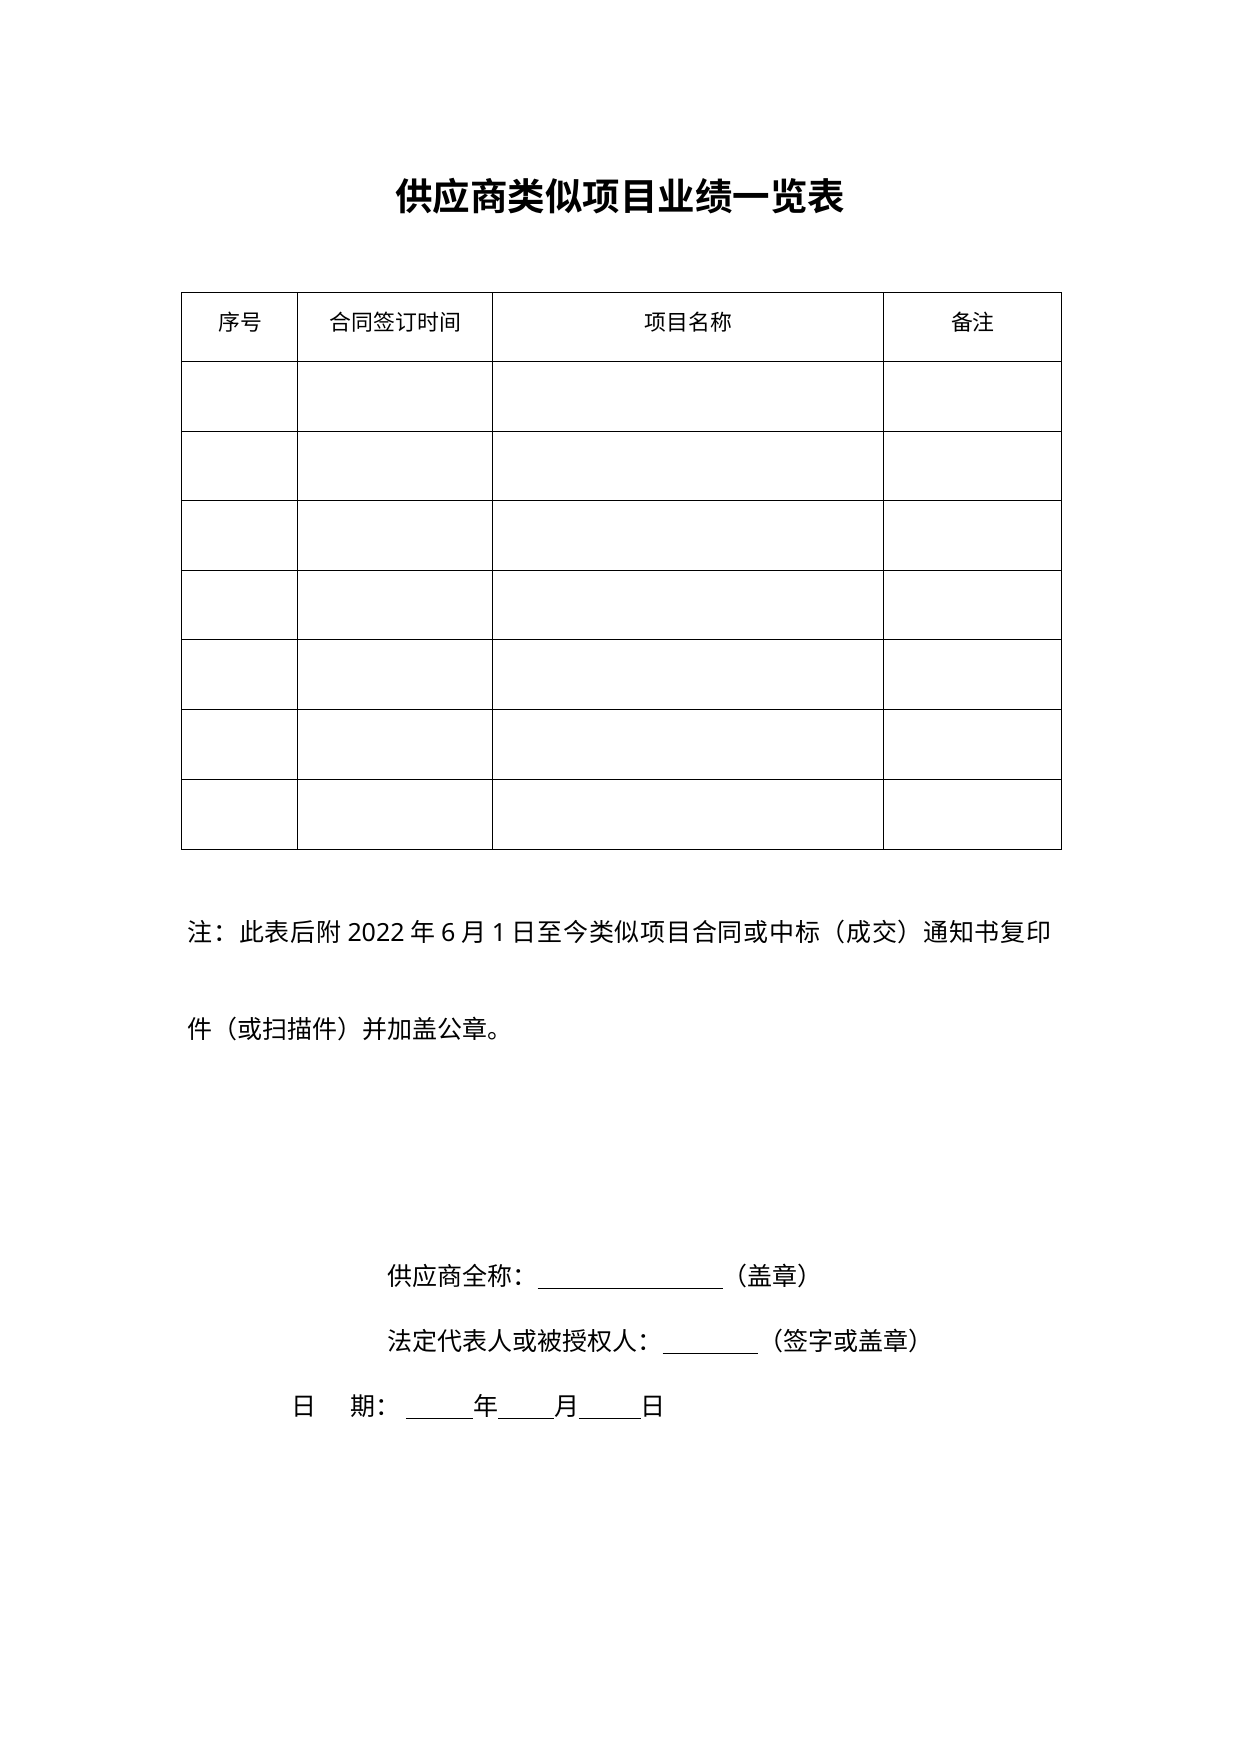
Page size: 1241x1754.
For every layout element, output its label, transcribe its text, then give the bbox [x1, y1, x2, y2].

table_header 项目名称 [493, 293, 883, 361]
table_cell [182, 710, 297, 778]
table_header 备注 [884, 293, 1061, 361]
table_cell [884, 501, 1061, 570]
table_cell [493, 501, 883, 570]
table_cell [182, 640, 297, 709]
table_cell [493, 710, 883, 778]
table_cell [182, 780, 297, 849]
table_cell [884, 710, 1061, 778]
text 供应商类似项目业绩一览表 [187, 162, 1053, 227]
table_cell [884, 362, 1061, 431]
table_cell [298, 501, 492, 570]
table_cell [182, 501, 297, 570]
table_cell [298, 710, 492, 778]
table_cell [298, 432, 492, 500]
table_cell [493, 640, 883, 709]
table_cell [493, 780, 883, 849]
text 日 期： 年 月 日 [187, 1372, 1053, 1437]
table_cell [298, 640, 492, 709]
table_cell [298, 571, 492, 639]
text 注：此表后附2022年6月1日至今类似项目合同或中标（成交）通知书复印件（或扫描件）并加盖公章。 [187, 898, 1053, 1060]
table_cell [182, 362, 297, 431]
table_cell [182, 571, 297, 639]
table_header 序号 [182, 293, 297, 361]
text 供应商全称： （盖章） [187, 1242, 1069, 1307]
table_cell [884, 571, 1061, 639]
table_cell [298, 362, 492, 431]
table_cell [493, 571, 883, 639]
table_cell [884, 780, 1061, 849]
table_cell [884, 640, 1061, 709]
text 法定代表人或被授权人： （签字或盖章） [187, 1307, 1053, 1372]
table_cell [182, 432, 297, 500]
table_cell [298, 780, 492, 849]
table_cell [493, 362, 883, 431]
table_header 合同签订时间 [298, 293, 492, 361]
table_cell [884, 432, 1061, 500]
table_cell [493, 432, 883, 500]
